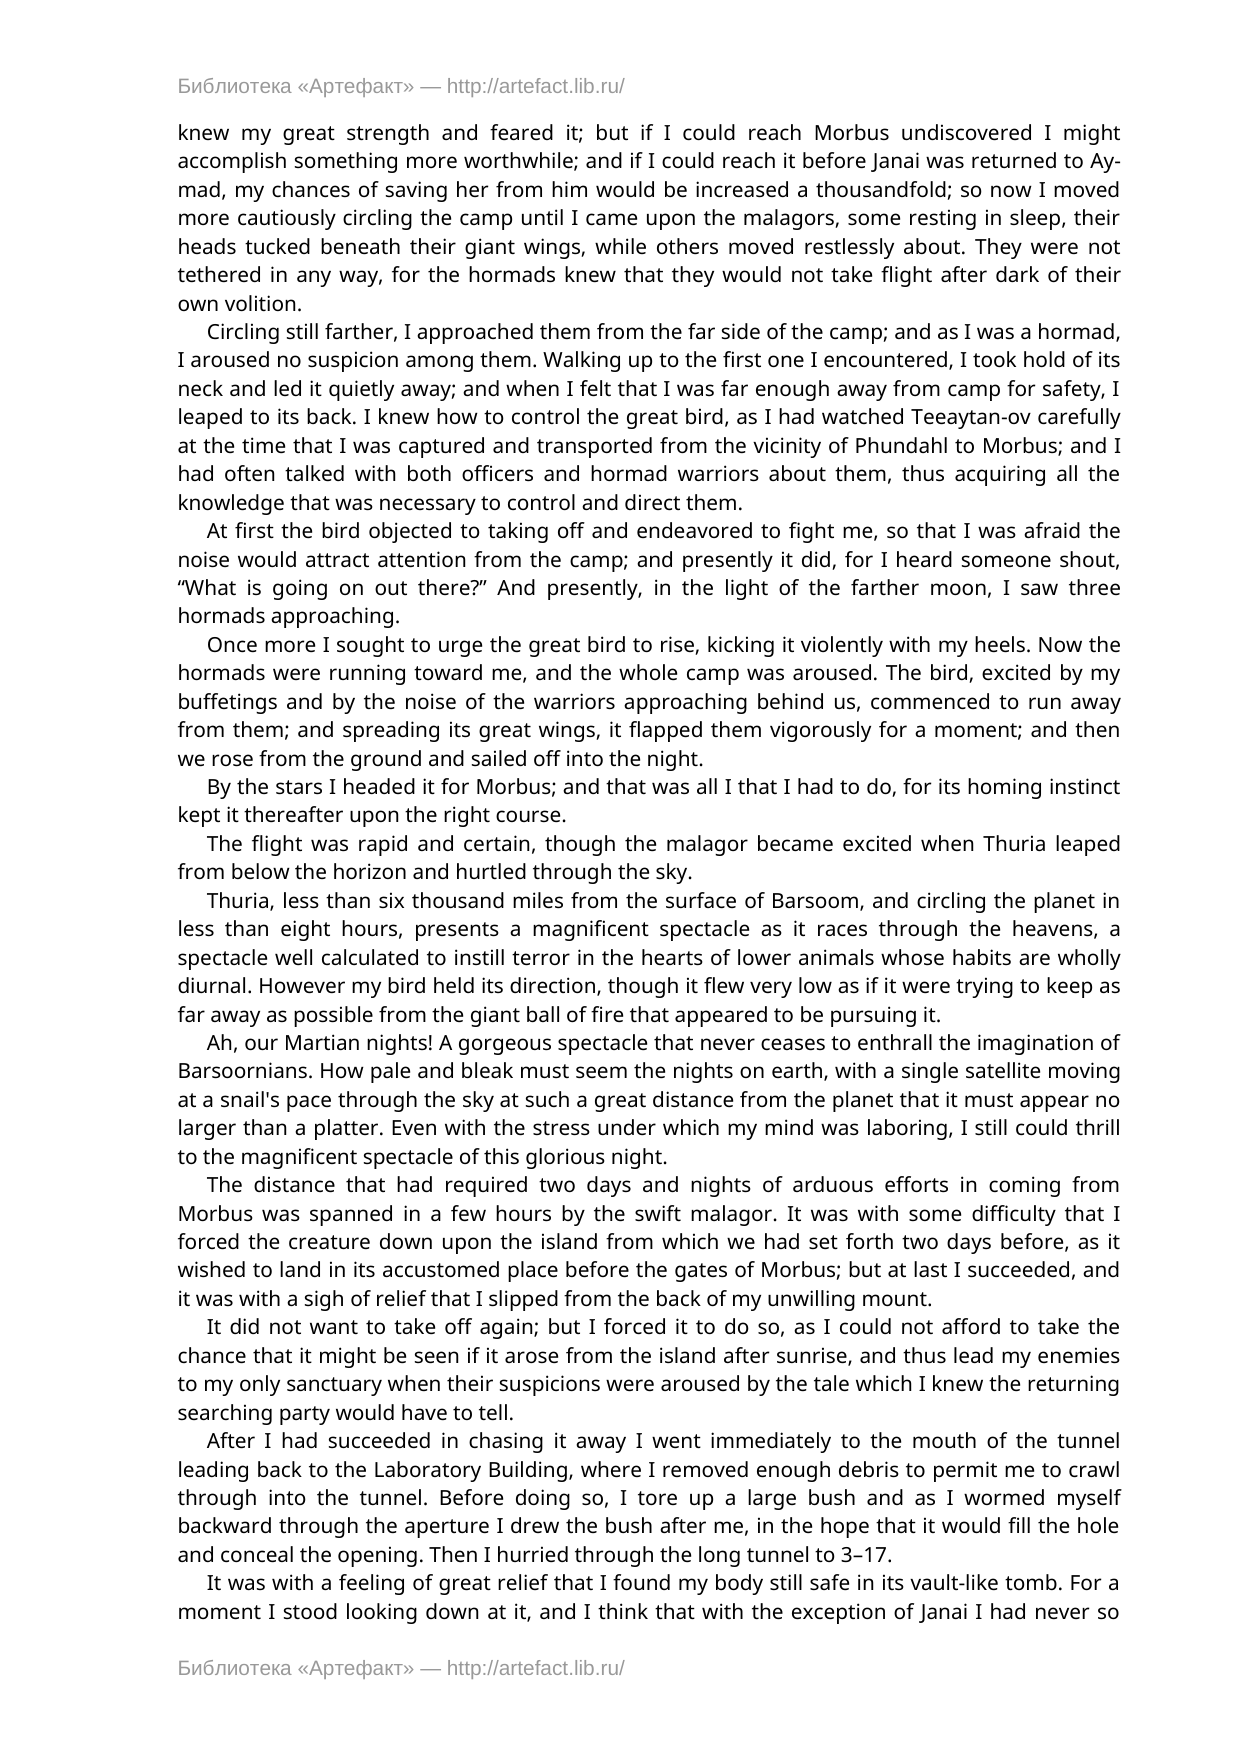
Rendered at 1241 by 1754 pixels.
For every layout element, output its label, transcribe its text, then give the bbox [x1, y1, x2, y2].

text At first the bird objected to taking off and endeavored to fight me, so that I was afraid the noise would attract attention from the camp; and presently it did, for I heard someone shout, “What is going on out there?” And presently, in the light of the farther moon, I saw three hormads approaching. [177, 516, 1122, 630]
text Ah, our Martian nights! A gorgeous spectacle that never ceases to enthrall the imagination of Barsoornians. How pale and bleak must seem the nights on earth, with a single satellite moving at a snail's pace through the sky at such a great distance from the planet that it must appear no larger than a platter. Even with the stress under which my mind was laboring, I still could thrill to the magnificent spectacle of this glorious night. [177, 1028, 1122, 1170]
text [177, 1568, 1122, 1625]
text After I had succeeded in chasing it away I went immediately to the mouth of the tunnel leading back to the Laboratory Building, where I removed enough debris to permit me to crawl through into the tunnel. Before doing so, I tore up a large bush and as I wormed myself backward through the aperture I drew the bush after me, in the hope that it would fill the hole and conceal the opening. Then I hurried through the long tunnel to 3–17. [177, 1426, 1122, 1568]
text It did not want to take off again; but I forced it to do so, as I could not afford to take the chance that it might be seen if it arose from the island after sunrise, and thus lead my enemies to my only sanctuary when their suspicions were aroused by the tale which I knew the returning searching party would have to tell. [177, 1312, 1122, 1426]
text The distance that had required two days and nights of arduous efforts in coming from Morbus was spanned in a few hours by the swift malagor. It was with some difficulty that I forced the creature down upon the island from which we had set forth two days before, as it wished to land in its accustomed place before the gates of Morbus; but at last I succeeded, and it was with a sigh of relief that I slipped from the back of my unwilling mount. [177, 1170, 1122, 1312]
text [177, 118, 1122, 317]
text Circling still farther, I approached them from the far side of the camp; and as I was a hormad, I aroused no suspicion among them. Walking up to the first one I encountered, I took hold of its neck and led it quietly away; and when I felt that I was far enough away from camp for safety, I leaped to its back. I knew how to control the great bird, as I had watched Teeaytan-ov carefully at the time that I was captured and transported from the vicinity of Phundahl to Morbus; and I had often talked with both officers and hormad warriors about them, thus acquiring all the knowledge that was necessary to control and direct them. [177, 317, 1122, 516]
text The flight was rapid and certain, though the malagor became excited when Thuria leaped from below the horizon and hurtled through the sky. [177, 829, 1122, 886]
text Thuria, less than six thousand miles from the surface of Barsoom, and circling the planet in less than eight hours, presents a magnificent spectacle as it races through the heavens, a spectacle well calculated to instill terror in the hearts of lower animals whose habits are wholly diurnal. However my bird held its direction, though it flew very low as if it were trying to keep as far away as possible from the giant ball of fire that appeared to be pursuing it. [177, 886, 1122, 1028]
text Once more I sought to urge the great bird to rise, kicking it violently with my heels. Now the hormads were running toward me, and the whole camp was aroused. The bird, excited by my buffetings and by the noise of the warriors approaching behind us, commenced to run away from them; and spreading its great wings, it flapped them vigorously for a moment; and then we rose from the ground and sailed off into the night. [177, 630, 1122, 772]
text By the stars I headed it for Morbus; and that was all I that I had to do, for its homing instinct kept it thereafter upon the right course. [177, 772, 1122, 829]
